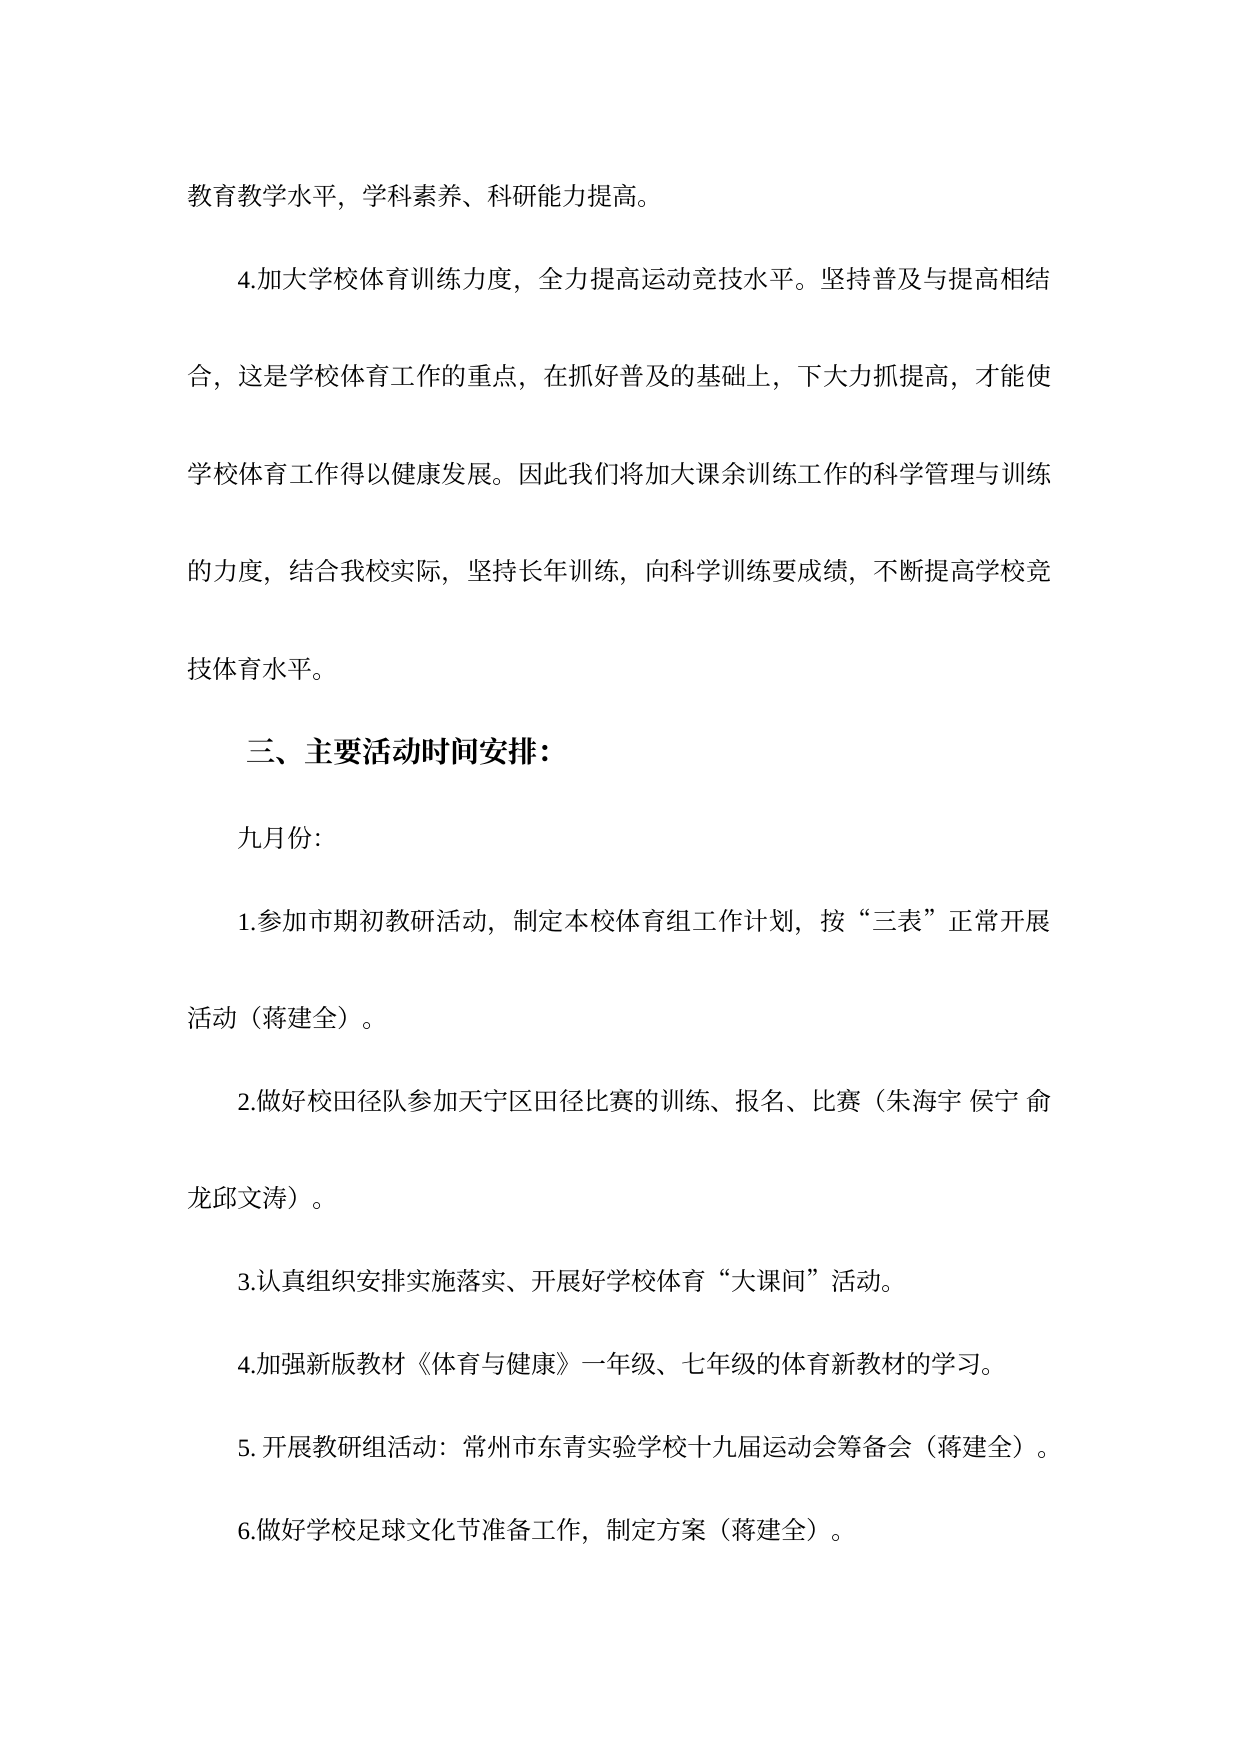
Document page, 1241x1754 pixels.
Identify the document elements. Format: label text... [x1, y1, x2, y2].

text 3.认真组织安排实施落实、开展好学校体育“大课间”活动。 [187, 1247, 1053, 1312]
text 三、主要活动时间安排： [187, 718, 1053, 783]
text 九月份： [187, 804, 1053, 869]
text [187, 162, 1053, 227]
text 4.加大学校体育训练力度，全力提高运动竞技水平。坚持普及与提高相结合，这是学校体育工作的重点，在抓好普及的基础上，下大力抓提高，才能使学校体育工作得以健康发展。因此我们将加大课余训练工作的科学管理与训练的力度，结合我校实际，坚持长年训练，向科学训练要成绩，不断提高学校竞技体育水平。 [187, 245, 1053, 700]
text 1.参加市期初教研活动，制定本校体育组工作计划，按“三表”正常开展活动（蒋建全）。 [187, 887, 1053, 1049]
text 6.做好学校足球文化节准备工作，制定方案（蒋建全）。 [187, 1496, 1053, 1561]
text 2.做好校田径队参加天宁区田径比赛的训练、报名、比赛（朱海宇 侯宁 俞龙邱文涛）。 [187, 1067, 1053, 1229]
text 5. 开展教研组活动：常州市东青实验学校十九届运动会筹备会（蒋建全）。 [187, 1413, 1053, 1478]
text 4.加强新版教材《体育与健康》一年级、七年级的体育新教材的学习。 [187, 1330, 1053, 1395]
